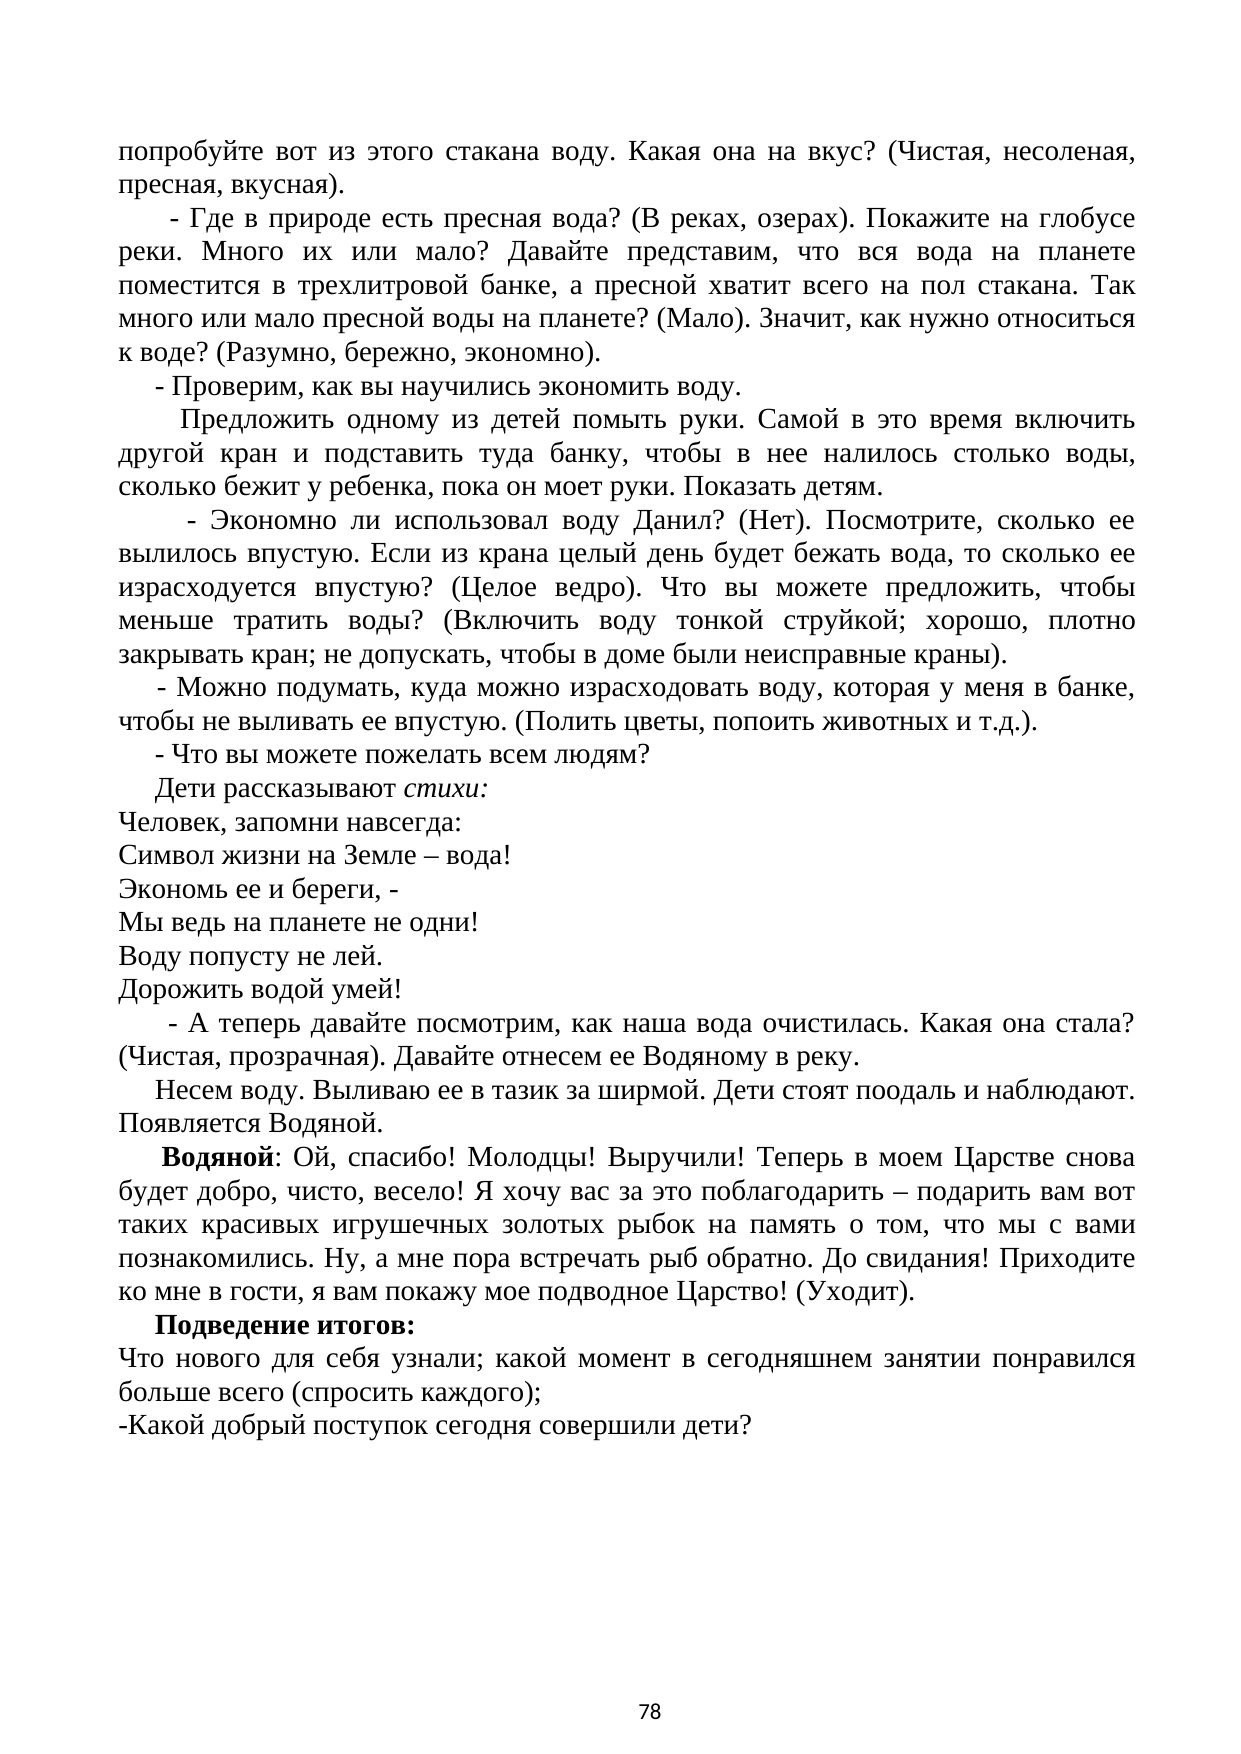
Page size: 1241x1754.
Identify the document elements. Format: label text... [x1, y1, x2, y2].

text Воду попусту не лей. [118, 938, 1137, 971]
text Символ жизни на Земле – вода! [118, 837, 1137, 871]
text Что нового для себя узнали; какой момент в сегодняшнем занятии понравился больше всего (спросить каждого); [118, 1340, 1137, 1407]
text - А теперь давайте посмотрим, как наша вода очистилась. Какая она стала? (Чистая, прозрачная). Давайте отнесем ее Водяному в реку. [118, 1005, 1137, 1072]
text - Где в природе есть пресная вода? (В реках, озерах). Покажите на глобусе реки. Много их или мало? Давайте представим, что вся вода на планете поместится в трехлитровой банке, а пресной хватит всего на пол стакана. Так много или мало пресной воды на планете? (Мало). Значит, как нужно относиться к воде? (Разумно, бережно, экономно). [118, 200, 1137, 368]
text Подведение итогов: [118, 1307, 1137, 1340]
text Предложить одному из детей помыть руки. Самой в это время включить другой кран и подставить туда банку, чтобы в нее налилось столько воды, сколько бежит у ребенка, пока он моет руки. Показать детям. [118, 401, 1137, 502]
text Экономь ее и береги, - [118, 871, 1137, 904]
text Мы ведь на планете не одни! [118, 904, 1137, 938]
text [118, 133, 1137, 200]
text - Что вы можете пожелать всем людям? [118, 737, 1137, 770]
text Дорожить водой умей! [118, 971, 1137, 1005]
text - Экономно ли использовал воду Данил? (Нет). Посмотрите, сколько ее вылилось впустую. Если из крана целый день будет бежать вода, то сколько ее израсходуется впустую? (Целое ведро). Что вы можете предложить, чтобы меньше тратить воды? (Включить воду тонкой струйкой; хорошо, плотно закрывать кран; не допускать, чтобы в доме были неисправные краны). [118, 502, 1137, 669]
text - Можно подумать, куда можно израсходовать воду, которая у меня в банке, чтобы не выливать ее впустую. (Полить цветы, попоить животных и т.д.). [118, 669, 1137, 737]
text Дети рассказывают стихи: [118, 770, 1137, 804]
text Несем воду. Выливаю ее в тазик за ширмой. Дети стоят поодаль и наблюдают. Появляется Водяной. [118, 1072, 1137, 1139]
text Человек, запомни навсегда: [118, 804, 1137, 837]
text -Какой добрый поступок сегодня совершили дети? [118, 1407, 1137, 1441]
text Водяной: Ой, спасибо! Молодцы! Выручили! Теперь в моем Царстве снова будет добро, чисто, весело! Я хочу вас за это поблагодарить – подарить вам вот таких красивых игрушечных золотых рыбок на память о том, что мы с вами познакомились. Ну, а мне пора встречать рыб обратно. До свидания! Приходите ко мне в гости, я вам покажу мое подводное Царство! (Уходит). [118, 1139, 1137, 1307]
text - Проверим, как вы научились экономить воду. [118, 368, 1137, 401]
